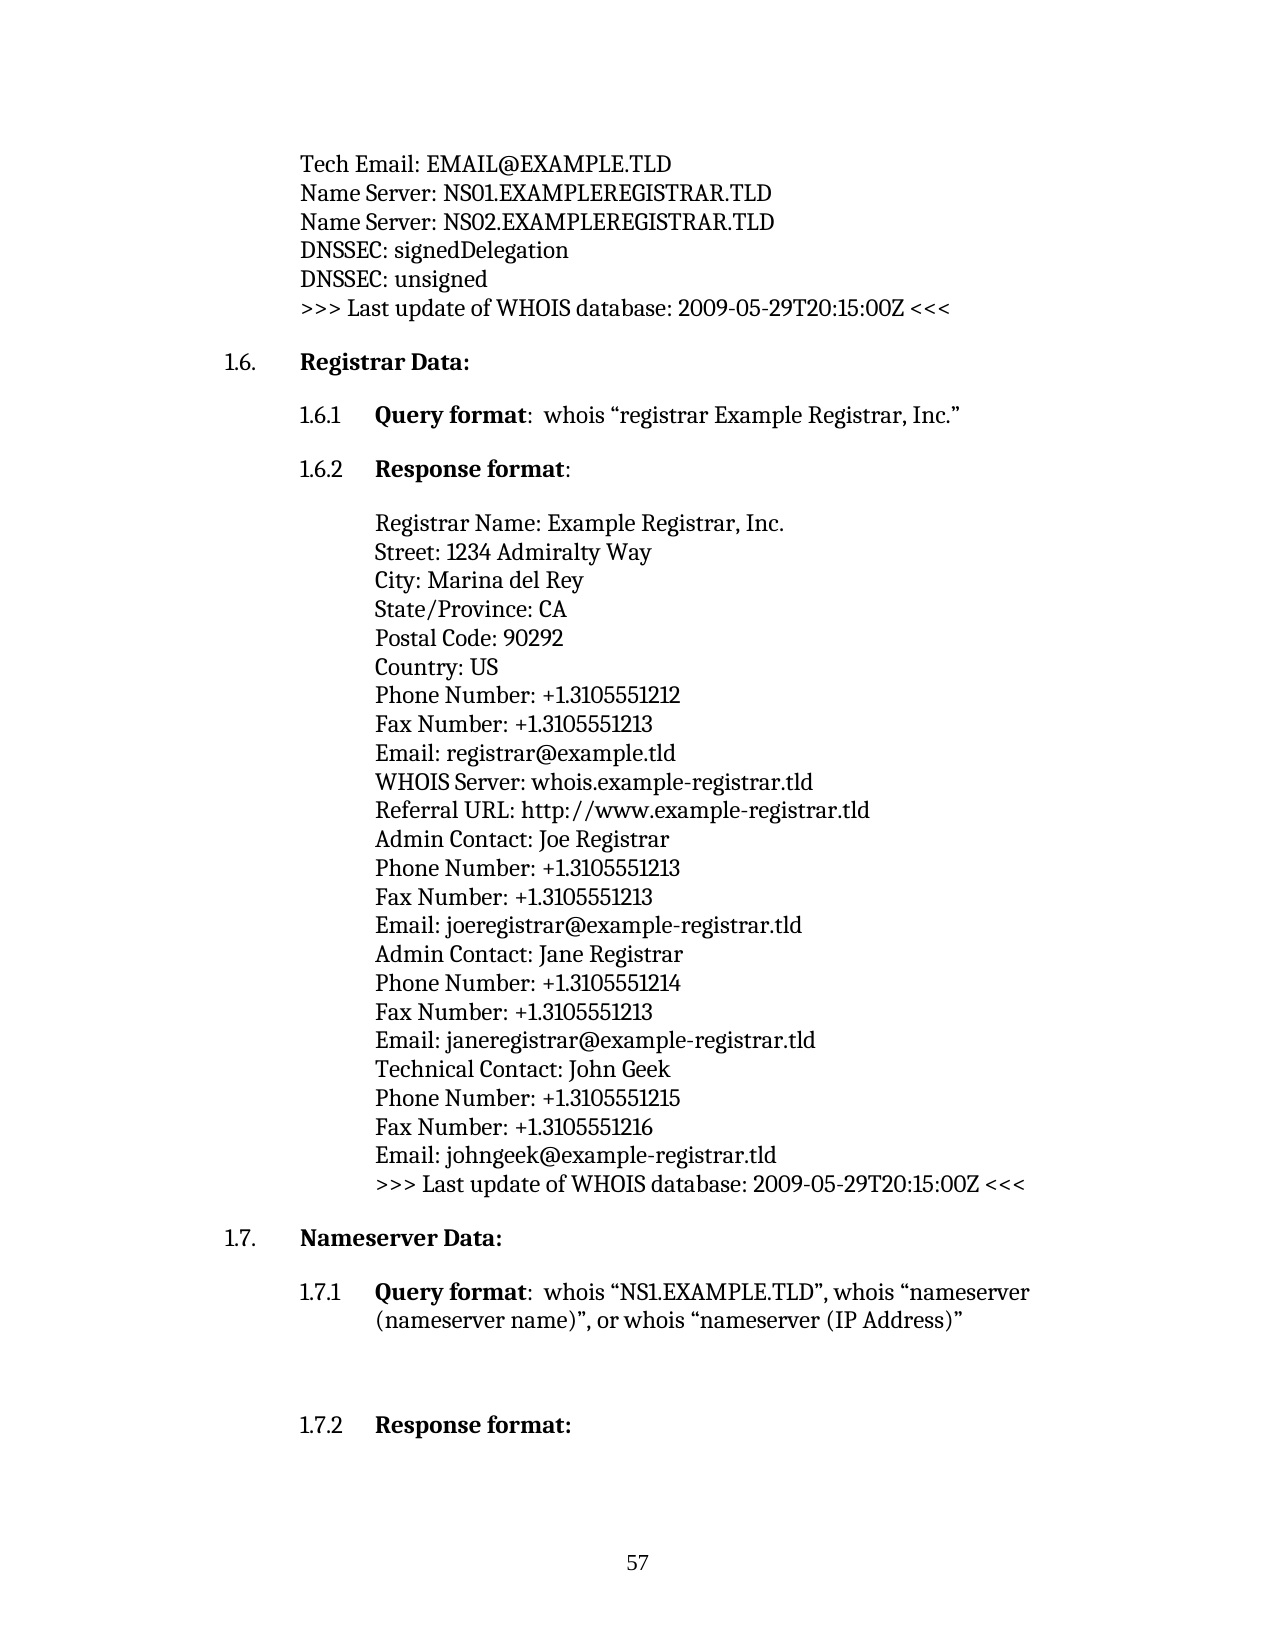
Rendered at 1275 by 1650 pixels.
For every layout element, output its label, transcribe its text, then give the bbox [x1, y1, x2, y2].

text Query format: whois “registrar Example Registrar, Inc.” [300, 401, 1125, 430]
text Response format: [300, 1411, 1125, 1440]
text Response format: [300, 455, 1125, 484]
text Registrar Name: Example Registrar, Inc. Street: 1234 Admiralty Way City: Marina del Rey State/Province: CA Postal Code: 90292 Country: US Phone Number: +1.3105551212 Fax Number: +1.3105551213 Email: registrar@example.tld WHOIS Server: whois.example-registrar.tld Referral URL: http://www.example-registrar.tld Admin Contact: Joe Registrar Phone Number: +1.3105551213 Fax Number: +1.3105551213 Email: joeregistrar@example-registrar.tld Admin Contact: Jane Registrar Phone Number: +1.3105551214 Fax Number: +1.3105551213 Email: janeregistrar@example-registrar.tld Technical Contact: John Geek Phone Number: +1.3105551215 Fax Number: +1.3105551216 Email: johngeek@example-registrar.tld >>> Last update of WHOIS database: 2009-05-29T20:15:00Z <<< [375, 509, 1125, 1199]
text Registrar Data: [225, 347, 1125, 376]
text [300, 150, 1125, 322]
text Query format: whois “NS1.EXAMPLE.TLD”, whois “nameserver (nameserver name)”, or whois “nameserver (IP Address)” [300, 1277, 1125, 1335]
text Nameserver Data: [225, 1224, 1125, 1252]
